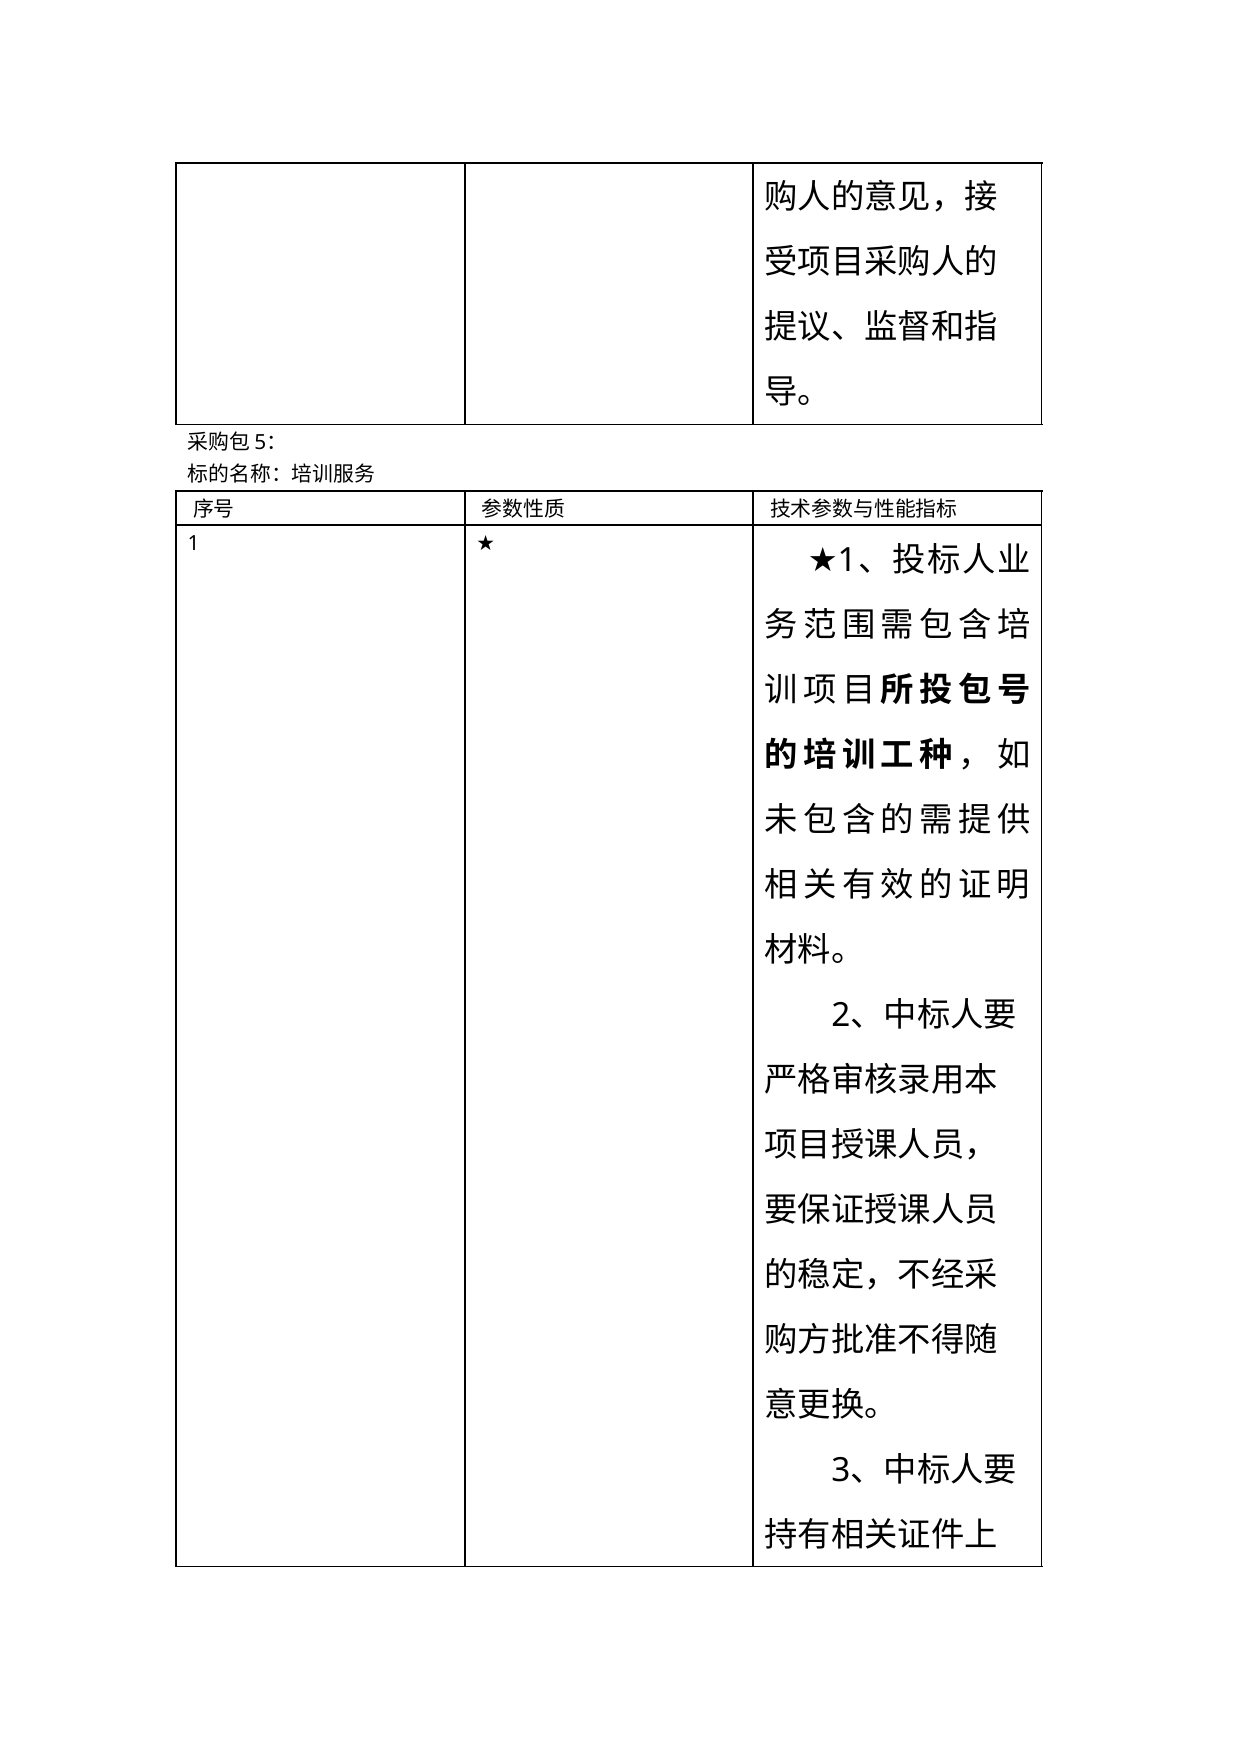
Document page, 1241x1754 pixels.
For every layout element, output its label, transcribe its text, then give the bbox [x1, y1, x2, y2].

table_cell 1 [177, 526, 464, 1566]
text 采购包5： [187, 425, 1053, 458]
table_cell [754, 526, 1041, 1566]
table_header 参数性质 [466, 492, 752, 524]
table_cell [754, 164, 1041, 423]
table_header 序号 [177, 492, 464, 524]
table_cell ★ [466, 164, 752, 423]
table_cell ★ [466, 526, 752, 1566]
table_header 技术参数与性能指标 [754, 492, 1041, 524]
table_cell 1 [177, 164, 464, 423]
text 标的名称：培训服务 [187, 458, 1053, 490]
